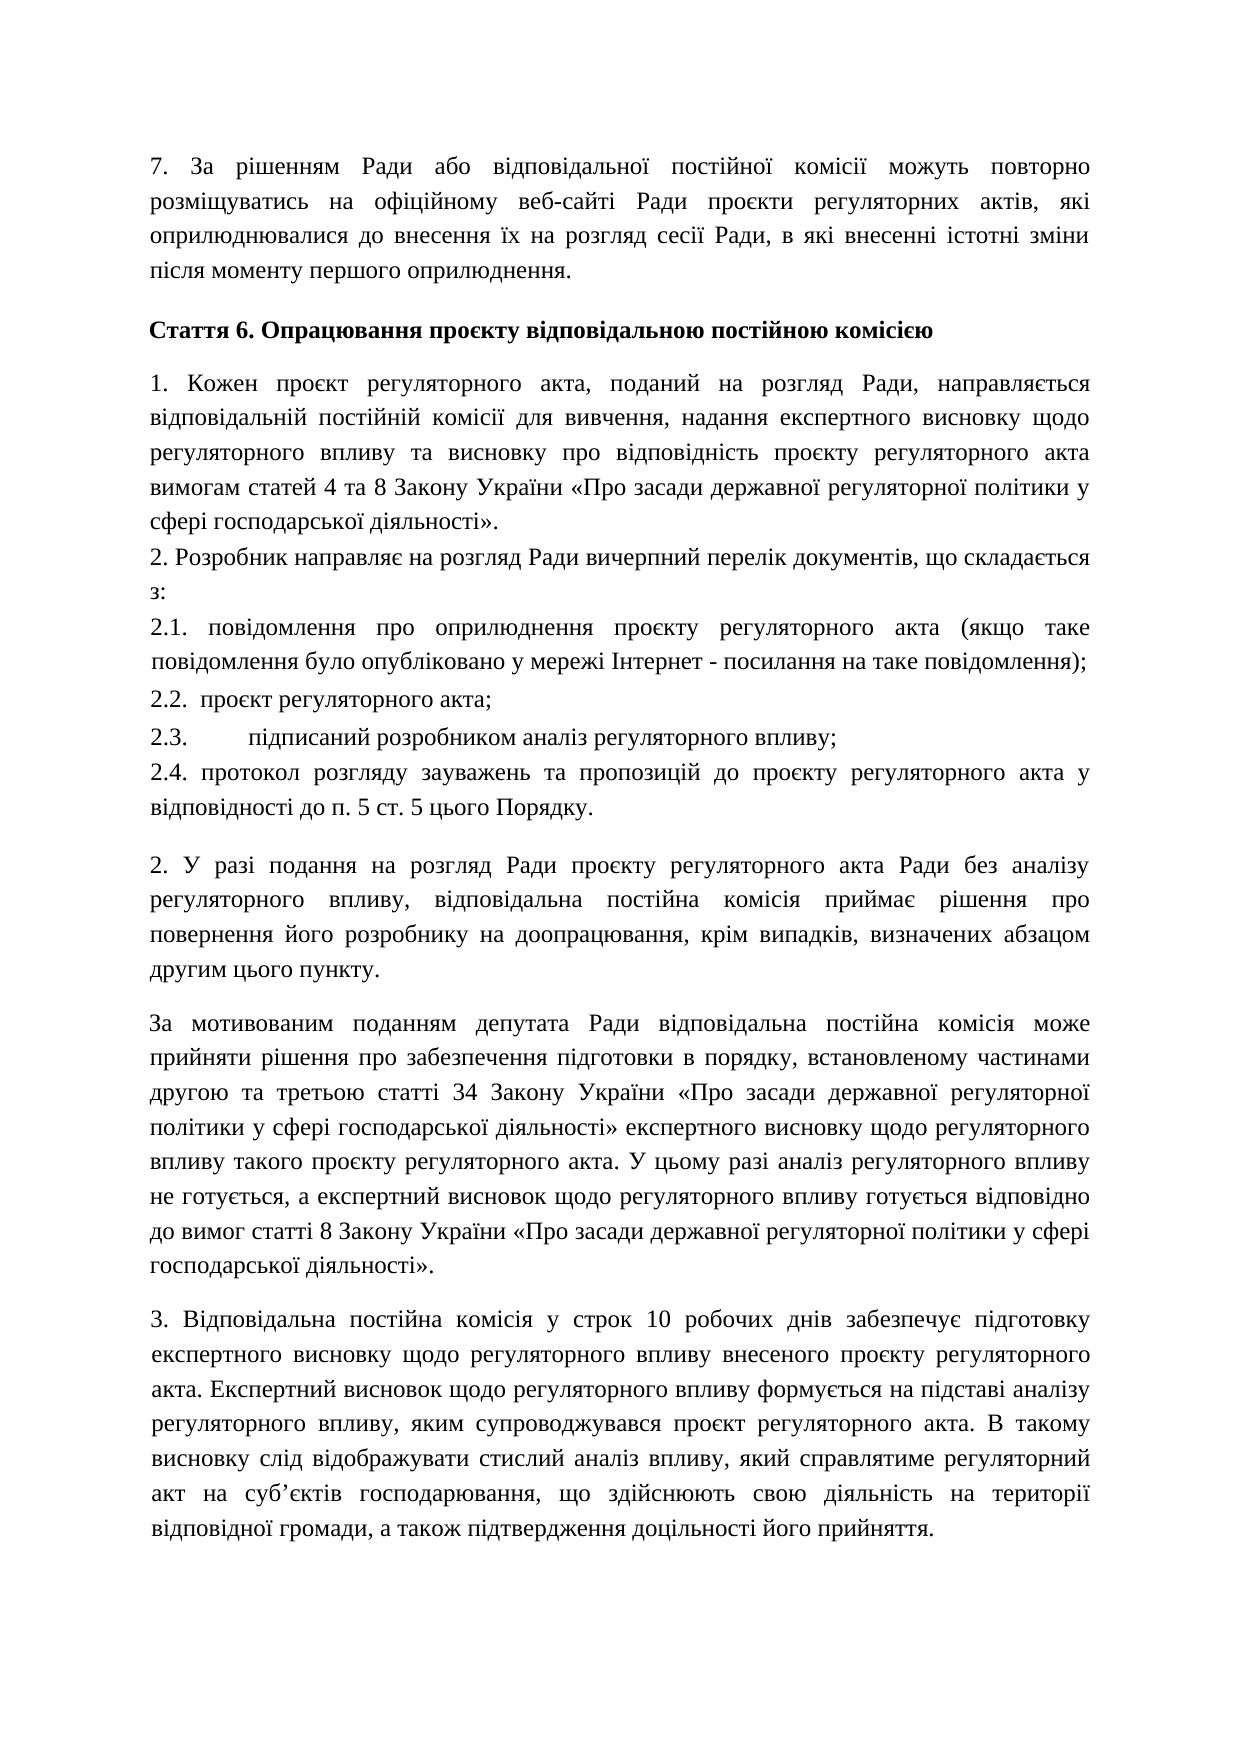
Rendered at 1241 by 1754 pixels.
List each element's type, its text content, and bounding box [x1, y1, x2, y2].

text 2.4. протокол розгляду зауважень та пропозицій до проєкту регуляторного акта у відповідності до п. 5 ст. 5 цього Порядку. [150, 757, 1091, 820]
text 2. У разі подання на розгляд Ради проєкту регуляторного акта Ради без аналізу регуляторного впливу, відповідальна постійна комісія приймає рішення про повернення його розробнику на доопрацювання, крім випадків, визначених абзацом другим цього пункту. [149, 850, 1091, 983]
text 1. Кожен проєкт регуляторного акта, поданий на розгляд Ради, направляється відповідальній постійній комісії для вивчення, надання експертного висновку щодо регуляторного впливу та висновку про відповідність проєкту регуляторного акта вимогам статей 4 та 8 Закону України «Про засади державної регуляторної політики у сфері господарської діяльності». [149, 368, 1091, 535]
text 2.1. повідомлення про оприлюднення проєкту регуляторного акта (якщо таке повідомлення було опубліковано у мережі Інтернет - посилання на таке повідомлення); [150, 612, 1091, 675]
text 2. Розробник направляє на розгляд Ради вичерпний перелік документів, що складається з: [149, 542, 1091, 605]
text 7. За рішенням Ради або відповідальної постійної комісії можуть повторно розміщуватись на офіційному веб-сайті Ради проєкти регуляторних актів, які оприлюднювалися до внесення їх на розгляд сесії Ради, в які внесенні істотні зміни після моменту першого оприлюднення. [149, 151, 1091, 284]
list підписаний розробником аналіз регуляторного впливу; [150, 722, 1091, 751]
text 2.2. проєкт регуляторного акта; [150, 684, 1091, 712]
text За мотивованим поданням депутата Ради відповідальна постійна комісія може прийняти рішення про забезпечення підготовки в порядку, встановленому частинами другою та третьою статті 34 Закону України «Про засади державної регуляторної політики у сфері господарської діяльності» експертного висновку щодо регуляторного впливу такого проєкту регуляторного акта. У цьому разі аналіз регуляторного впливу не готується, а експертний висновок щодо регуляторного впливу готується відповідно до вимог статті 8 Закону України «Про засади державної регуляторної політики у сфері господарської діяльності». [148, 1008, 1091, 1279]
subtitle Стаття 6. Опрацювання проєкту відповідальною постійною комісією [148, 315, 1091, 343]
text 3. Відповідальна постійна комісія у строк 10 робочих днів забезпечує підготовку експертного висновку щодо регуляторного впливу внесеного проєкту регуляторного акта. Експертний висновок щодо регуляторного впливу формується на підставі аналізу регуляторного впливу, яким супроводжувався проєкт регуляторного акта. В такому висновку слід відображувати стислий аналіз впливу, який справлятиме регуляторний акт на суб’єктів господарювання, що здійснюють свою діяльність на території відповідної громади, а також підтвердження доцільності його прийняття. [150, 1304, 1091, 1541]
